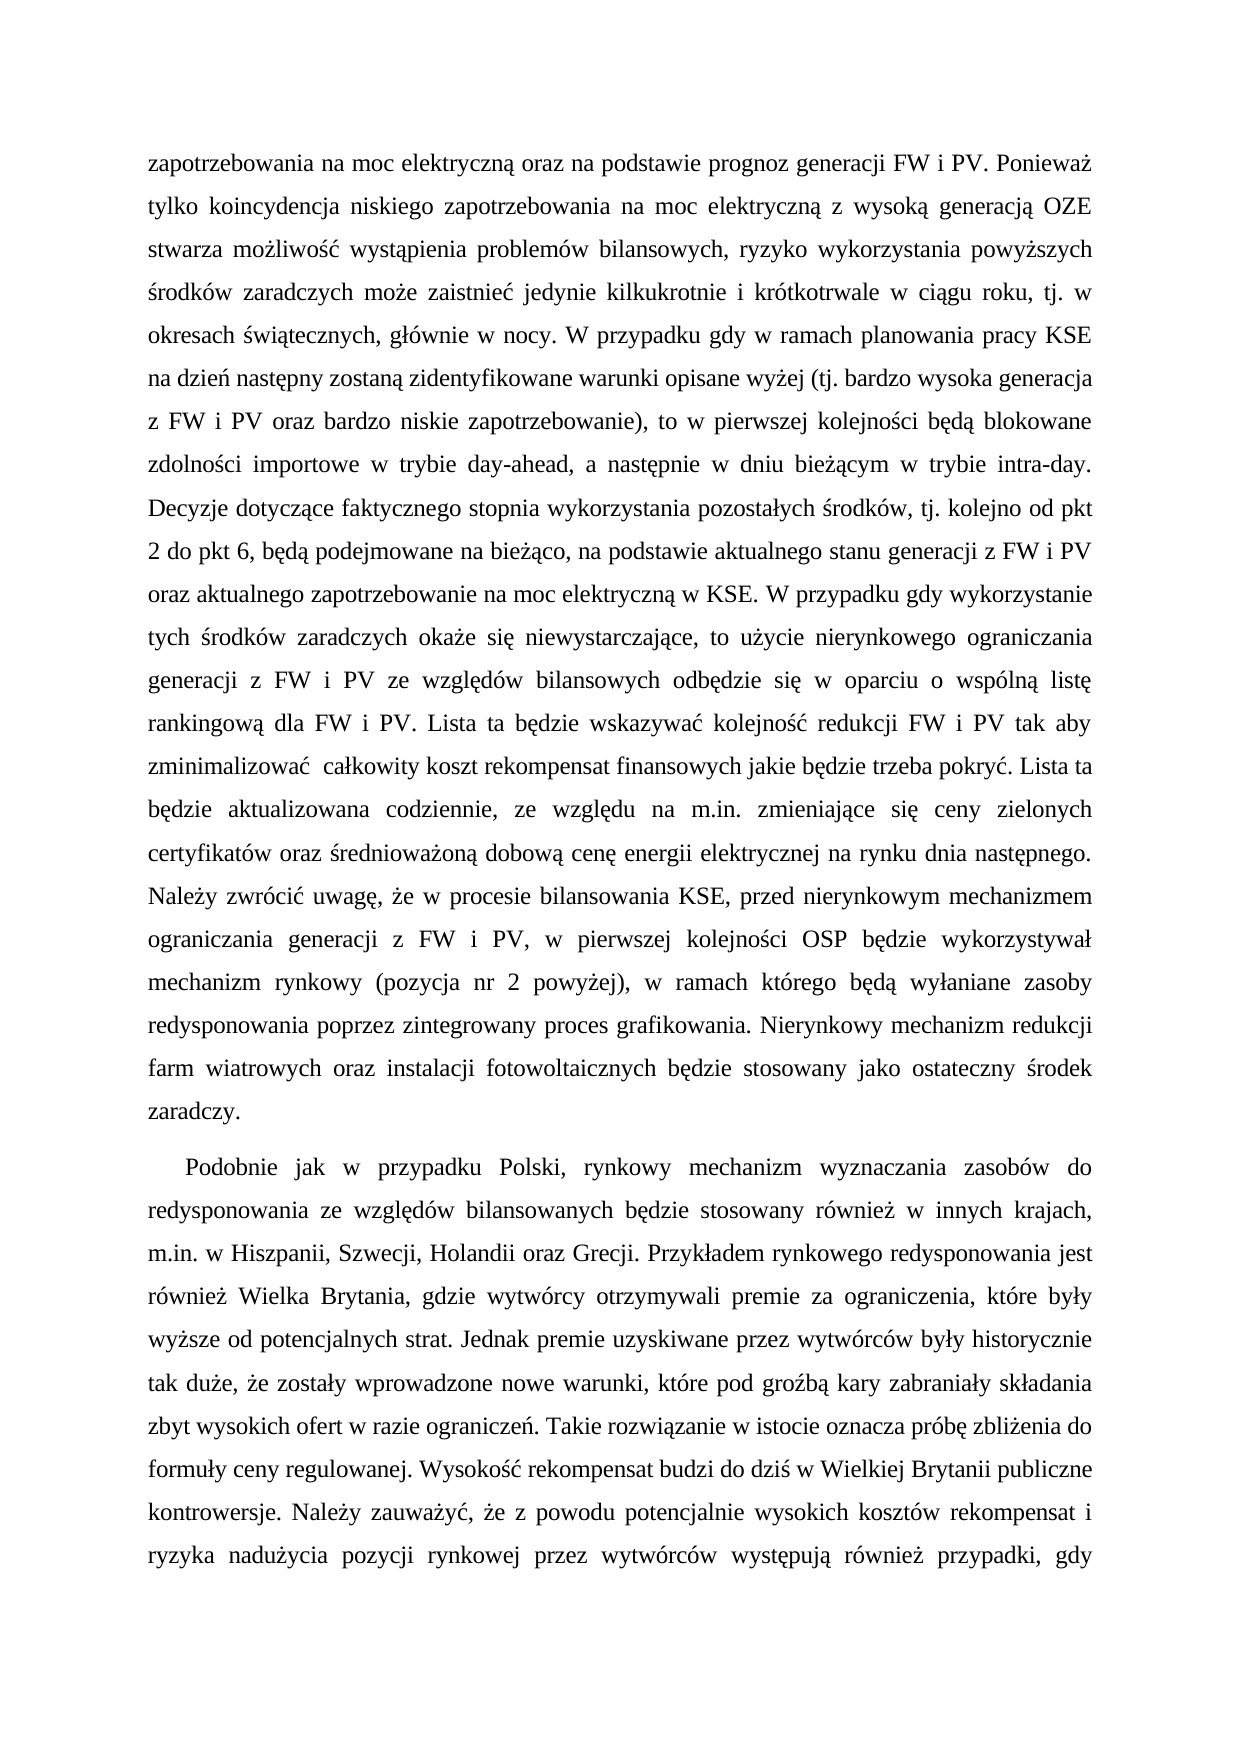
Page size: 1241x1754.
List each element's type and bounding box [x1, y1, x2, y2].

text [148, 148, 1093, 1125]
text [148, 1152, 1093, 1569]
